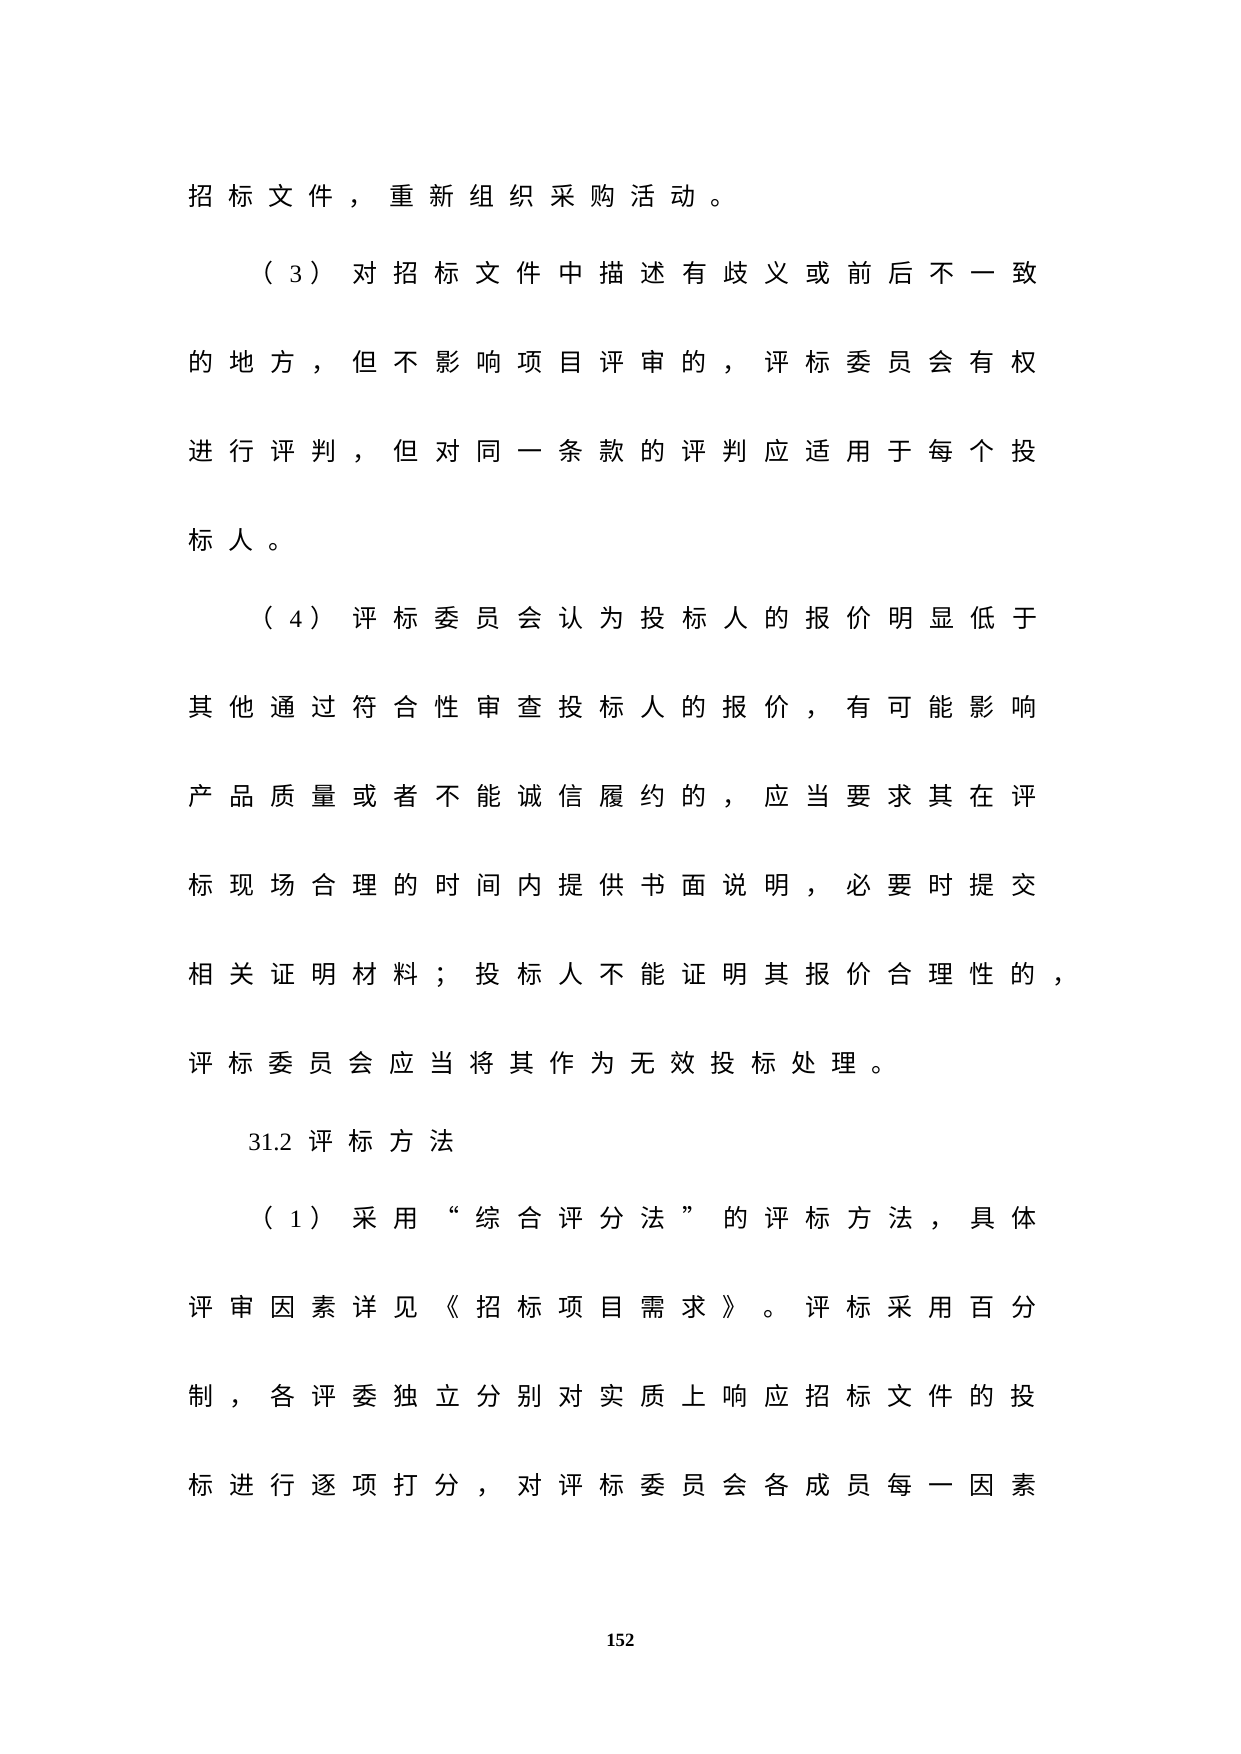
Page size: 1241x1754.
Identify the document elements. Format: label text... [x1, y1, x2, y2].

text （3）对招标文件中描述有歧义或前后不一致的地方，但不影响项目评审的，评标委员会有权进行评判，但对同一条款的评判应适用于每个投标人。 [188, 242, 1052, 568]
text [188, 164, 1052, 224]
text 31.2 评标方法 [188, 1109, 1052, 1169]
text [188, 1187, 1052, 1513]
text （4）评标委员会认为投标人的报价明显低于其他通过符合性审查投标人的报价，有可能影响产品质量或者不能诚信履约的，应当要求其在评标现场合理的时间内提供书面说明，必要时提交相关证明材料；投标人不能证明其报价合理性的，评标委员会应当将其作为无效投标处理。 [188, 587, 1052, 1091]
